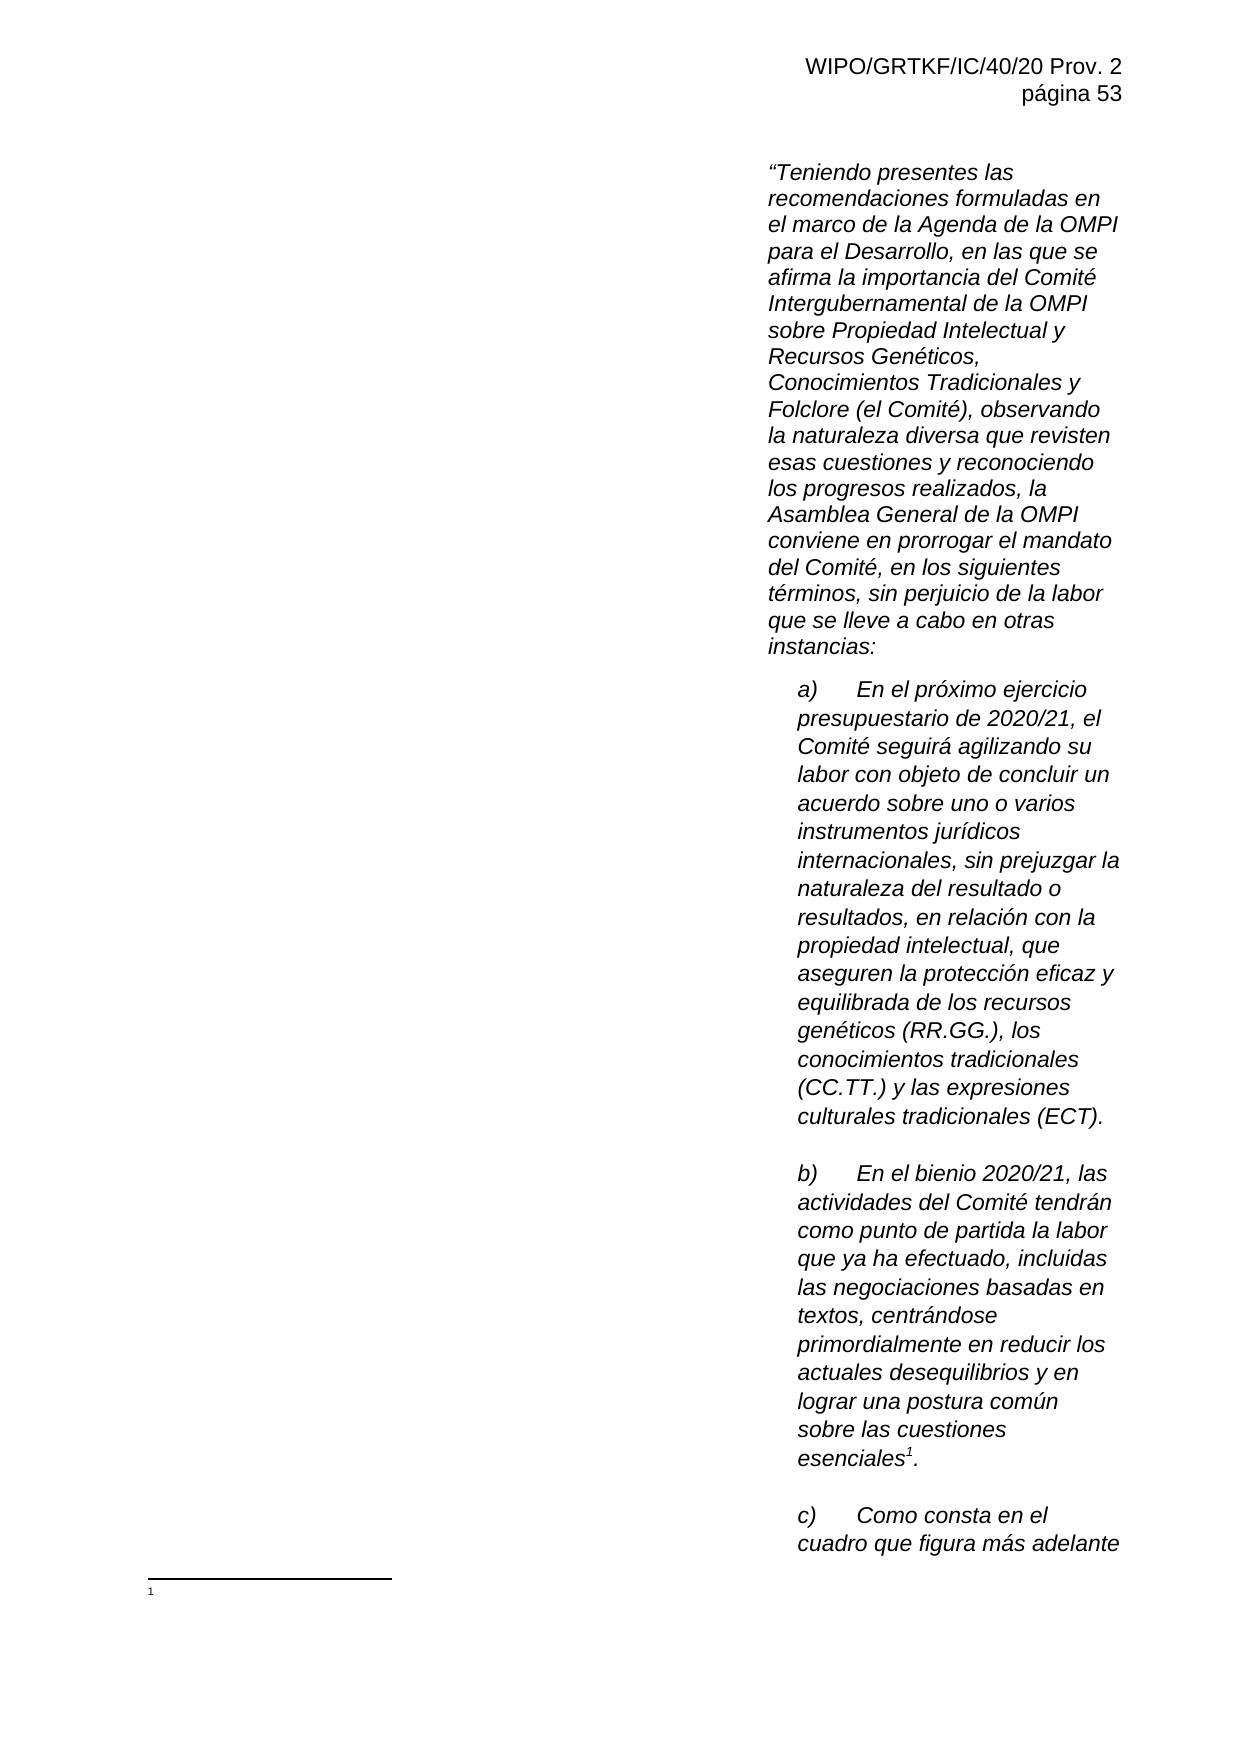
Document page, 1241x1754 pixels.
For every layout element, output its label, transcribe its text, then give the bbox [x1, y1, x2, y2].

list En el bienio 2020/21, las actividades del Comité tendrán como punto de partida la labor que ya ha efectuado, incluidas las negociaciones basadas en textos, centrándose primordialmente en reducir los actuales desequilibrios y en lograr una postura común sobre las cuestiones esenciales. [797, 1160, 1122, 1471]
list En el próximo ejercicio presupuestario de 2020/21, el Comité seguirá agilizando su labor con objeto de concluir un acuerdo sobre uno o varios instrumentos jurídicos internacionales, sin prejuzgar la naturaleza del resultado o resultados, en relación con la propiedad intelectual, que aseguren la protección eficaz y equilibrada de los recursos genéticos (RR.GG.), los conocimientos tradicionales (CC.TT.) y las expresiones culturales tradicionales (ECT). [797, 676, 1122, 1129]
text “Teniendo presentes las recomendaciones formuladas en el marco de la Agenda de la OMPI para el Desarrollo, en las que se afirma la importancia del Comité Intergubernamental de la OMPI sobre Propiedad Intelectual y Recursos Genéticos, Conocimientos Tradicionales y Folclore (el Comité), observando la naturaleza diversa que revisten esas cuestiones y reconociendo los progresos realizados, la Asamblea General de la OMPI conviene en prorrogar el mandato del Comité, en los siguientes términos, sin perjuicio de la labor que se lleve a cabo en otras instancias: [768, 158, 1122, 659]
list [797, 1502, 1122, 1557]
